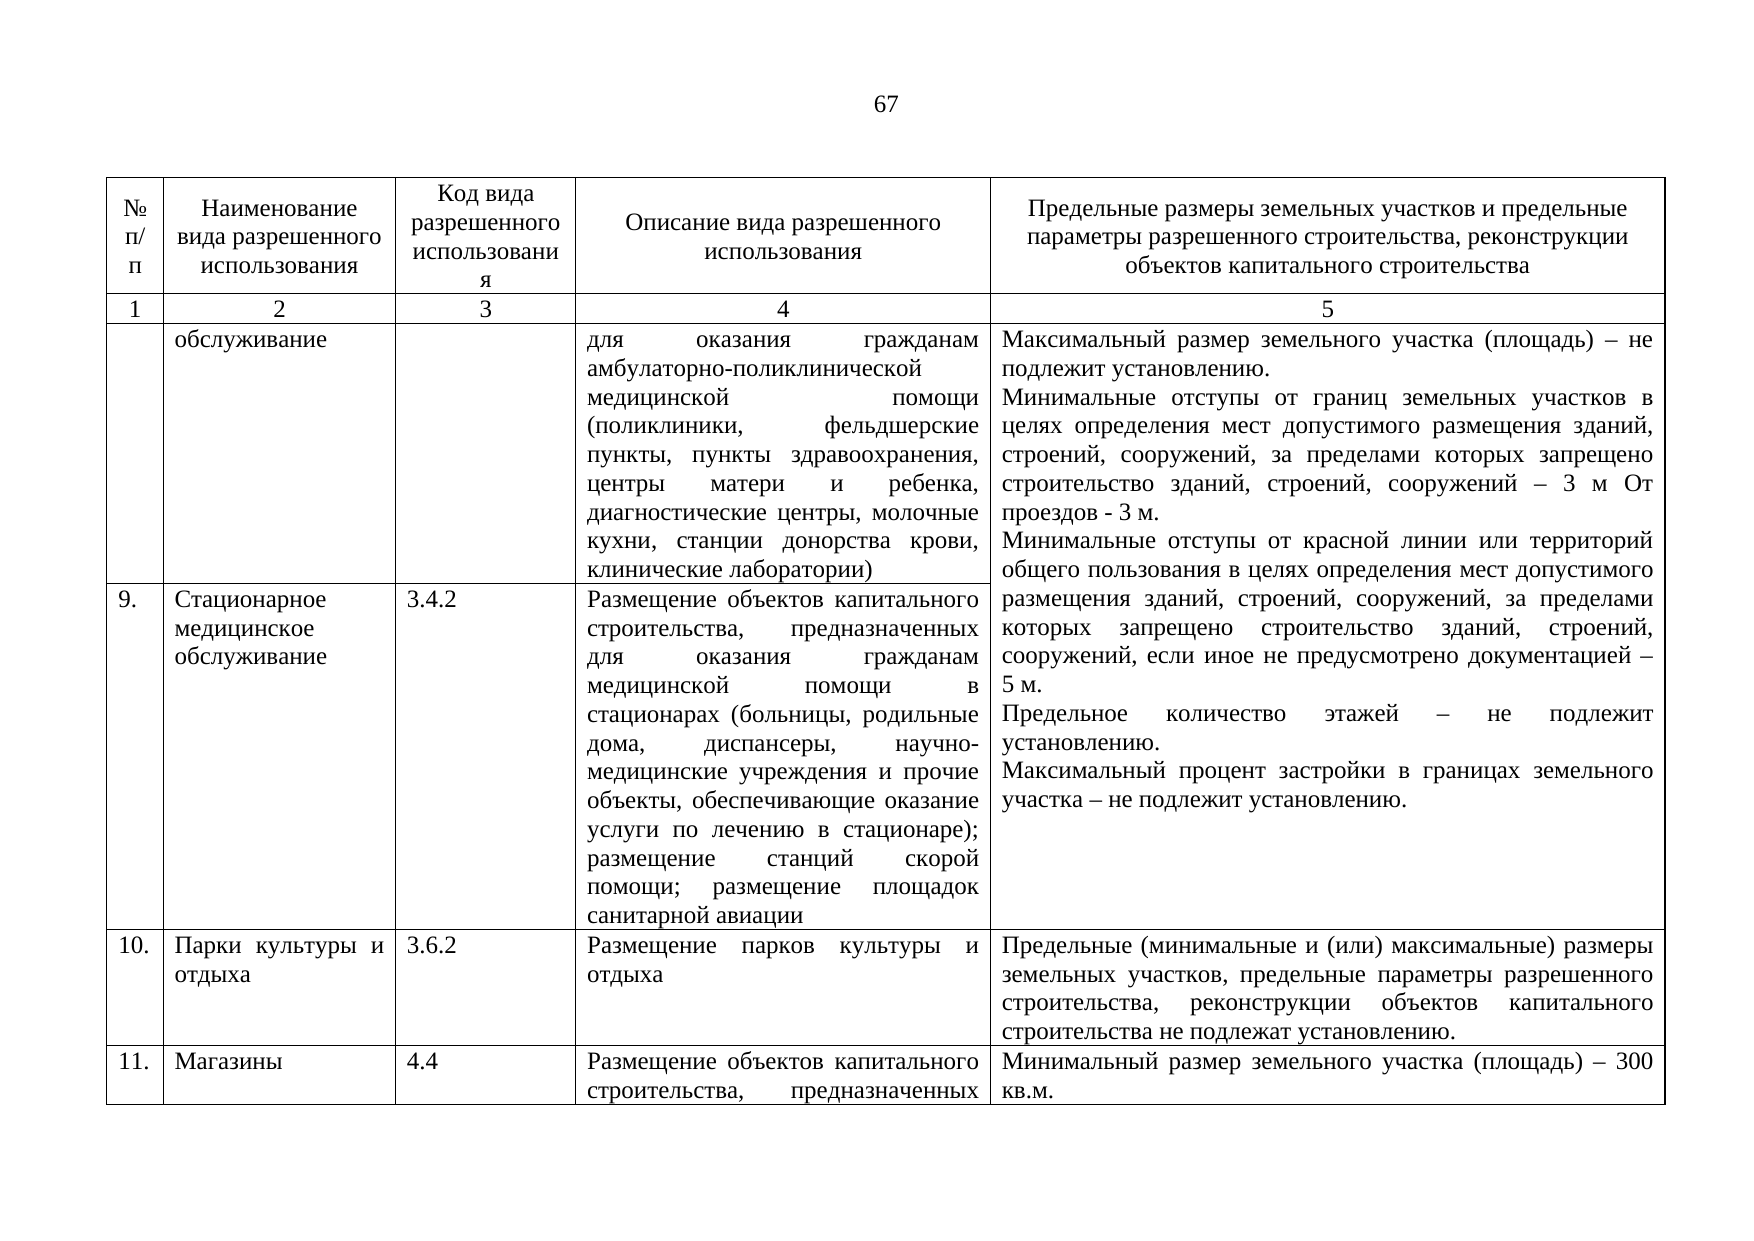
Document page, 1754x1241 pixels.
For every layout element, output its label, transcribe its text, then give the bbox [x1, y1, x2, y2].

table_cell 3.6.2 [396, 930, 575, 1045]
table_header Код вида разрешенного использования [396, 178, 575, 293]
table_header Предельные размеры земельных участков и предельные параметры разрешенного строительства, реконструкции объектов капитального строительства [991, 178, 1664, 293]
table_cell Минимальный размер земельного участка (площадь) – 300 кв.м. [991, 1046, 1664, 1103]
table_header № п/п [107, 178, 163, 293]
table_cell 10. [107, 930, 163, 1045]
table_header Наименование вида разрешенного использования [164, 178, 395, 293]
table_cell 2 [164, 294, 395, 323]
table_cell 1 [107, 294, 163, 323]
table_cell Размещение парков культуры и отдыха [576, 930, 990, 1045]
table_cell Предельные (минимальные и (или) максимальные) размеры земельных участков, предельные параметры разрешенного строительства, реконструкции объектов капитального строительства не подлежат установлению. [991, 930, 1664, 1045]
table_cell 5 [991, 294, 1664, 323]
table_cell Размещение объектов капитального строительства, предназначенных для оказания гражданам медицинской помощи в стационарах (больницы, родильные дома, диспансеры, научно-медицинские учреждения и прочие объекты, обеспечивающие оказание услуги по лечению в стационаре); размещение станций скорой помощи; размещение площадок санитарной авиации [576, 584, 990, 929]
table_cell 4 [576, 294, 990, 323]
table_cell 4.4 [396, 1046, 575, 1103]
table_cell Магазины [164, 1046, 395, 1103]
table_cell 11. [107, 1046, 163, 1103]
table_cell 3.4.2 [396, 584, 575, 929]
table_cell Парки культуры и отдыха [164, 930, 395, 1045]
table_cell 3 [396, 294, 575, 323]
table_cell Стационарное медицинское обслуживание [164, 584, 395, 929]
table_cell Размещение объектов капитального строительства, предназначенных для продажи товаров, торговая площадь которых составляет до 5000 кв. м [576, 1046, 990, 1103]
table_header Описание вида разрешенного использования [576, 178, 990, 293]
table_cell 9. [107, 584, 163, 929]
